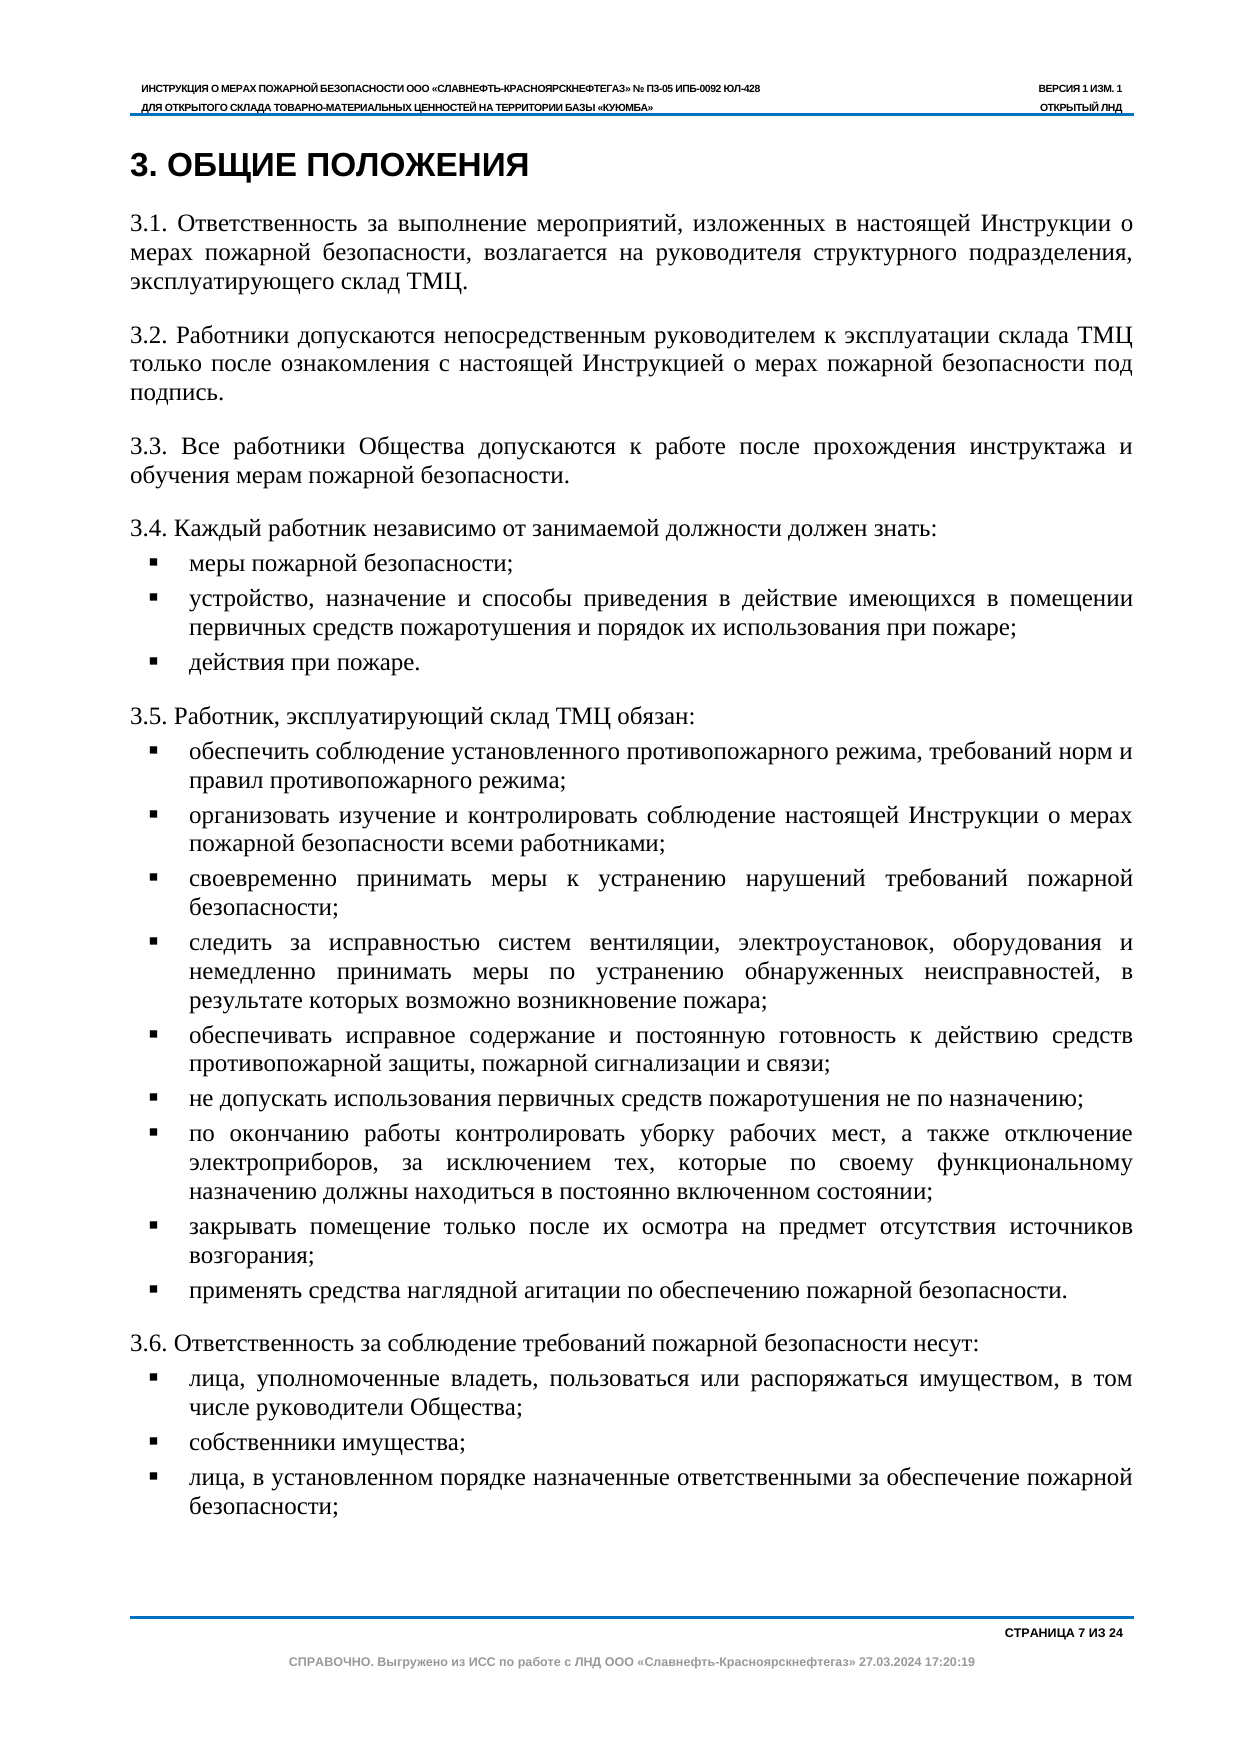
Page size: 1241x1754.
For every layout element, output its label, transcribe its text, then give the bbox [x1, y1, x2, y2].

list своевременно принимать меры к устранению нарушений требований пожарной безопасности; [148, 863, 1134, 921]
text 3.2. Работники допускаются непосредственным руководителем к эксплуатации склада ТМЦ только после ознакомления с настоящей Инструкцией о мерах пожарной безопасности под подпись. [130, 320, 1134, 406]
text 3.4. Каждый работник независимо от занимаемой должности должен знать: [130, 513, 1134, 542]
list обеспечить соблюдение установленного противопожарного режима, требований норм и правил противопожарного режима; [148, 736, 1134, 793]
list обеспечивать исправное содержание и постоянную готовность к действию средств противопожарной защиты, пожарной сигнализации и связи; [148, 1020, 1134, 1077]
list лица, в установленном порядке назначенные ответственными за обеспечение пожарной безопасности; [148, 1462, 1134, 1520]
list закрывать помещение только после их осмотра на предмет отсутствия источников возгорания; [148, 1211, 1134, 1268]
list меры пожарной безопасности; [148, 548, 1134, 577]
list устройство, назначение и способы приведения в действие имеющихся в помещении первичных средств пожаротушения и порядок их использования при пожаре; [148, 583, 1134, 641]
list не допускать использования первичных средств пожаротушения не по назначению; [148, 1083, 1134, 1112]
list следить за исправностью систем вентиляции, электроустановок, оборудования и немедленно принимать меры по устранению обнаруженных неисправностей, в результате которых возможно возникновение пожара; [148, 927, 1134, 1013]
text 3.6. Ответственность за соблюдение требований пожарной безопасности несут: [130, 1328, 1134, 1357]
list применять средства наглядной агитации по обеспечению пожарной безопасности. [148, 1275, 1134, 1303]
list организовать изучение и контролировать соблюдение настоящей Инструкции о мерах пожарной безопасности всеми работниками; [148, 800, 1134, 857]
list собственники имущества; [148, 1427, 1134, 1456]
text 3.1. Ответственность за выполнение мероприятий, изложенных в настоящей Инструкции о мерах пожарной безопасности, возлагается на руководителя структурного подразделения, эксплуатирующего склад ТМЦ. [130, 208, 1134, 295]
list лица, уполномоченные владеть, пользоваться или распоряжаться имуществом, в том числе руководители Общества; [148, 1363, 1134, 1421]
text 3.5. Работник, эксплуатирующий склад ТМЦ обязан: [130, 701, 1134, 730]
text 3.3. Все работники Общества допускаются к работе после прохождения инструктажа и обучения мерам пожарной безопасности. [130, 431, 1134, 488]
list действия при пожаре. [148, 647, 1134, 676]
subtitle 3. ОБЩИЕ ПОЛОЖЕНИЯ [130, 145, 1134, 183]
list по окончанию работы контролировать уборку рабочих мест, а также отключение электроприборов, за исключением тех, которые по своему функциональному назначению должны находиться в постоянно включенном состоянии; [148, 1118, 1134, 1205]
